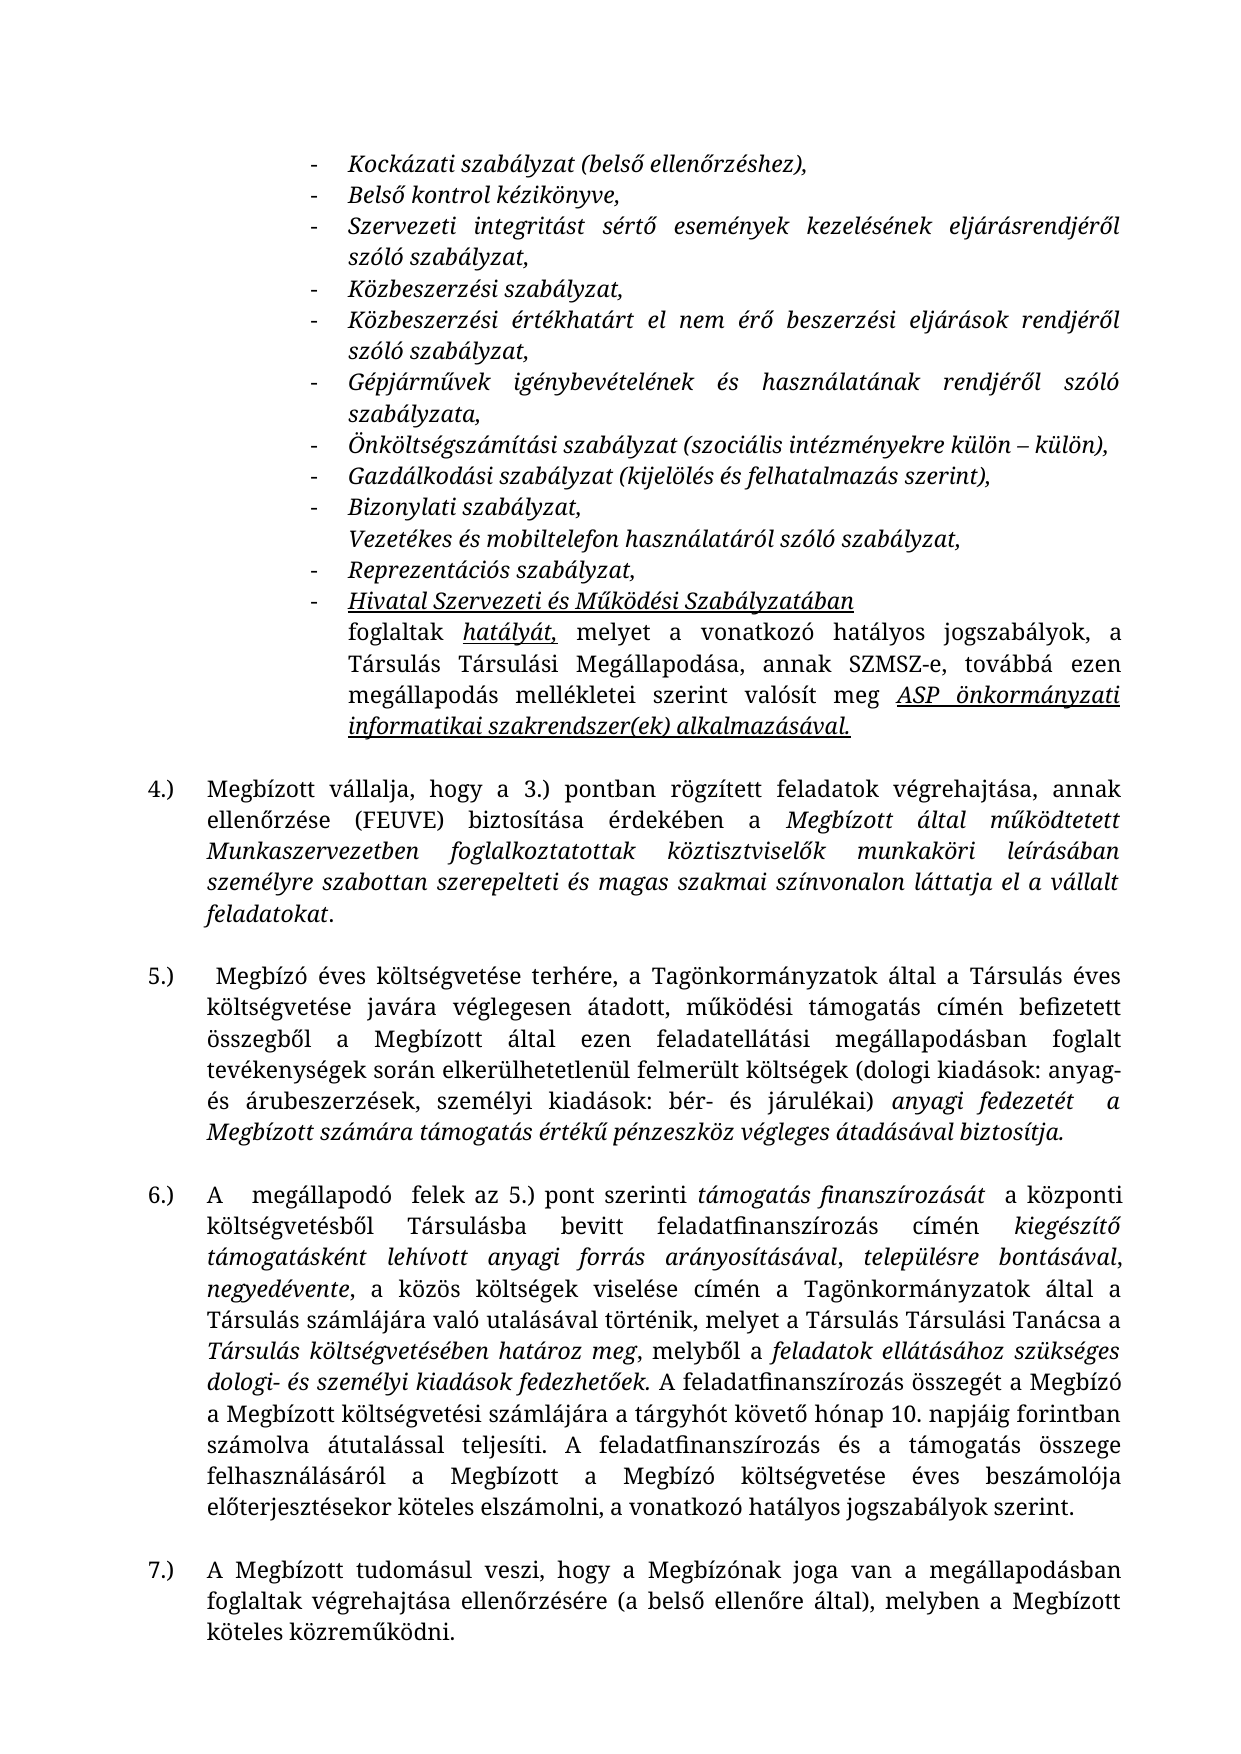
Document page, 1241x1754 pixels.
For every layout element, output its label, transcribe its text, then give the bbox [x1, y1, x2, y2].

list Bizonylati szabályzat, [310, 491, 1123, 523]
text Vezetékes és mobiltelefon használatáról szóló szabályzat, [348, 523, 1123, 554]
list 5.) Megbízó éves költségvetése terhére, a Tagönkormányzatok által a Társulás éves költségvetése javára véglegesen átadott, működési támogatás címén befizetett összegből a Megbízott által ezen feladatellátási megállapodásban foglalt tevékenységek során elkerülhetetlenül felmerült költségek (dologi kiadások: anyag- és árubeszerzések, személyi kiadások: bér- és járulékai) anyagi fedezetét a Megbízott számára támogatás értékű pénzeszköz végleges átadásával biztosítja. [148, 960, 1123, 1148]
list Közbeszerzési szabályzat, [310, 273, 1123, 304]
list Hivatal Szervezeti és Működési Szabályzatában [310, 585, 1123, 616]
list A megállapodó felek az 5.) pont szerinti támogatás finanszírozását a központi költségvetésből Társulásba bevitt feladatfinanszírozás címén kiegészítő támogatásként lehívott anyagi forrás arányosításával, településre bontásával, negyedévente, a közös költségek viselése címén a Tagönkormányzatok által a Társulás számlájára való utalásával történik, melyet a Társulás Társulási Tanácsa a Társulás költségvetésében határoz meg, melyből a feladatok ellátásához szükséges dologi- és személyi kiadások fedezhetőek. A feladatfinanszírozás összegét a Megbízó a Megbízott költségvetési számlájára a tárgyhót követő hónap 10. napjáig forintban számolva átutalással teljesíti. A feladatfinanszírozás és a támogatás összege felhasználásáról a Megbízott a Megbízó költségvetése éves beszámolója előterjesztésekor köteles elszámolni, a vonatkozó hatályos jogszabályok szerint. [148, 1179, 1123, 1523]
list Kockázati szabályzat (belső ellenőrzéshez), [310, 148, 1123, 179]
list Szervezeti integritást sértő események kezelésének eljárásrendjéről szóló szabályzat, [310, 210, 1123, 273]
list Megbízott vállalja, hogy a 3.) pontban rögzített feladatok végrehajtása, annak ellenőrzése (FEUVE) biztosítása érdekében a Megbízott által működtetett Munkaszervezetben foglalkoztatottak köztisztviselők munkaköri leírásában személyre szabottan szerepelteti és magas szakmai színvonalon láttatja el a vállalt feladatokat. [148, 773, 1123, 929]
list Reprezentációs szabályzat, [310, 554, 1123, 585]
list Közbeszerzési értékhatárt el nem érő beszerzési eljárások rendjéről szóló szabályzat, [310, 304, 1123, 366]
list Önköltségszámítási szabályzat (szociális intézményekre külön – külön), [310, 429, 1123, 460]
list A Megbízott tudomásul veszi, hogy a Megbízónak joga van a megállapodásban foglaltak végrehajtása ellenőrzésére (a belső ellenőre által), melyben a Megbízott köteles közreműködni. [148, 1554, 1123, 1648]
text foglaltak hatályát, melyet a vonatkozó hatályos jogszabályok, a Társulás Társulási Megállapodása, annak SZMSZ-e, továbbá ezen megállapodás mellékletei szerint valósít meg ASP önkormányzati informatikai szakrendszer(ek) alkalmazásával. [348, 616, 1123, 741]
list Gazdálkodási szabályzat (kijelölés és felhatalmazás szerint), [310, 460, 1123, 491]
list Gépjárművek igénybevételének és használatának rendjéről szóló szabályzata, [310, 366, 1123, 429]
list Belső kontrol kézikönyve, [310, 179, 1123, 210]
